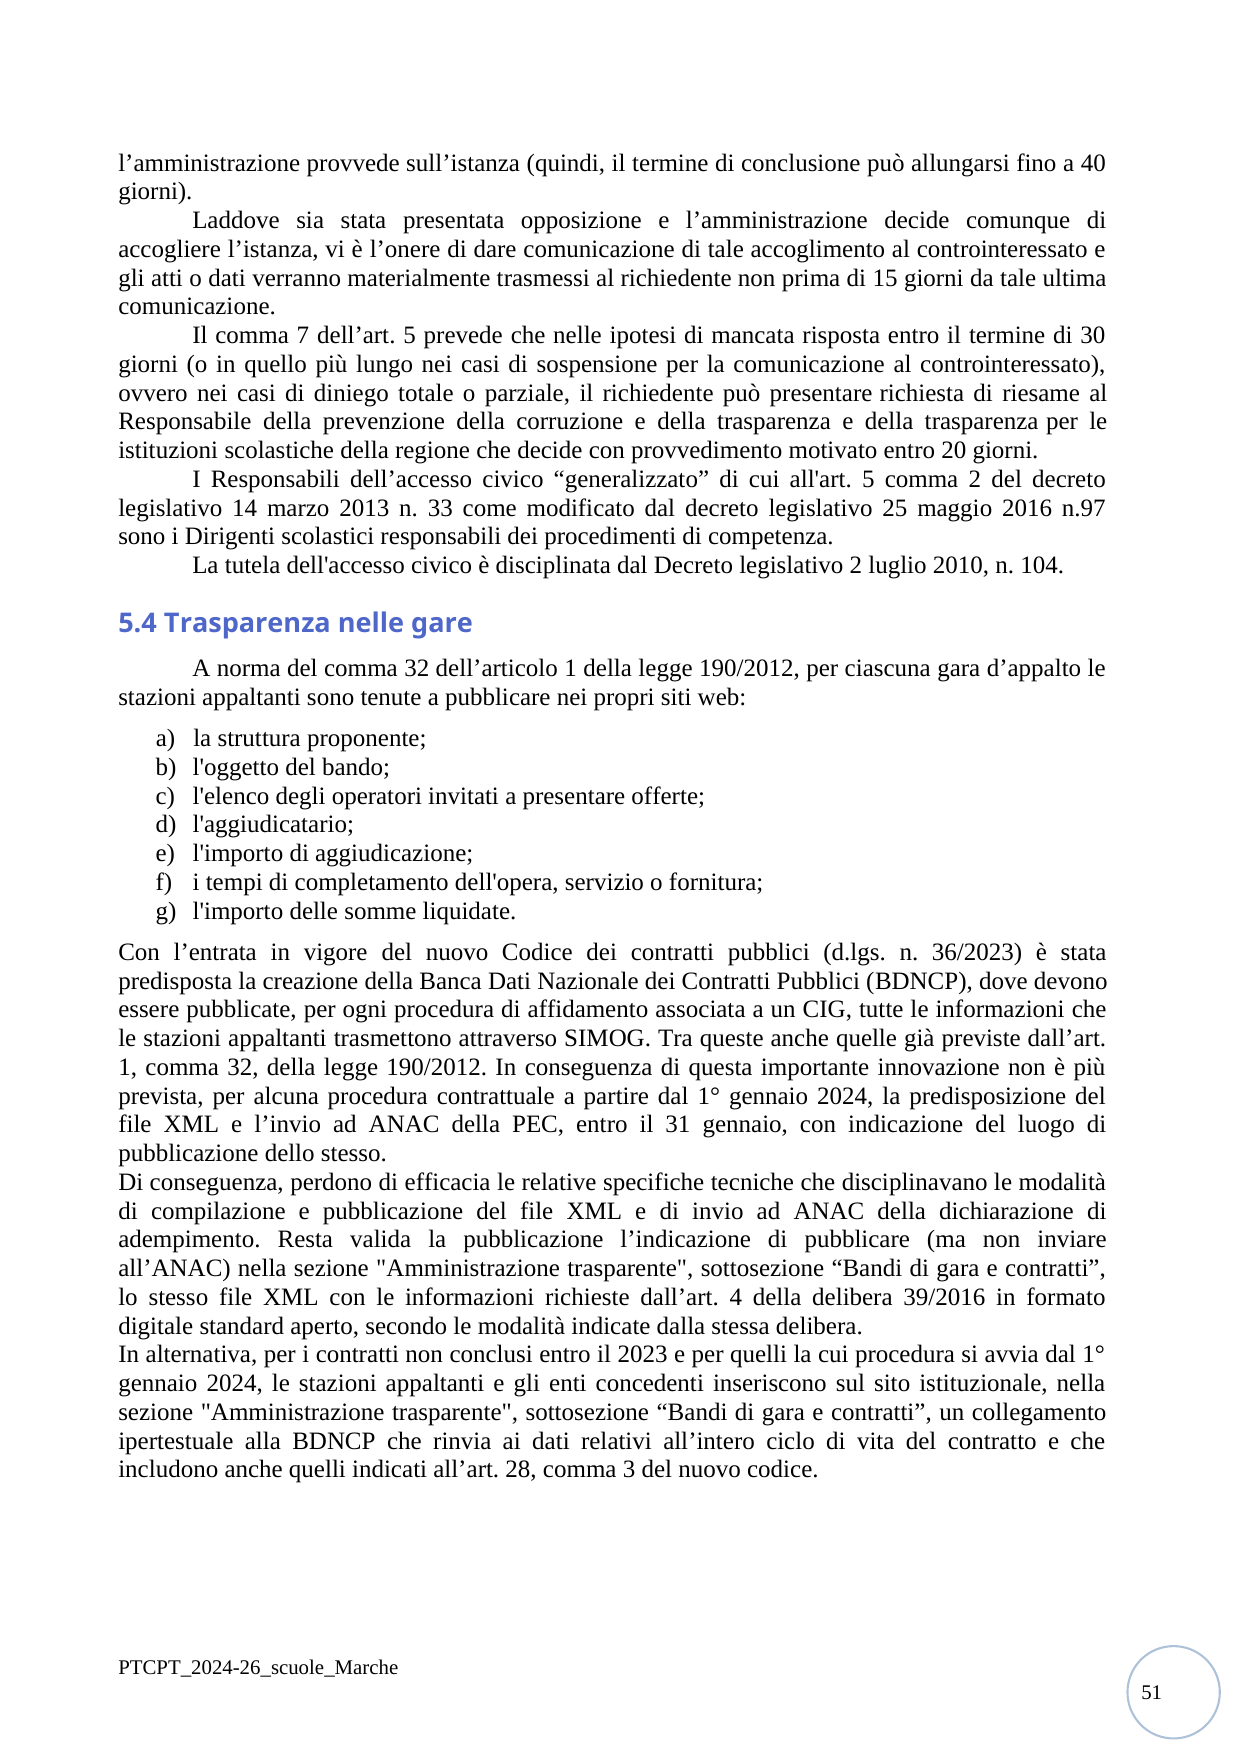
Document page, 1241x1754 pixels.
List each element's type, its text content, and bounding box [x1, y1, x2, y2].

subtitle 5.4 Trasparenza nelle gare [118, 604, 1107, 641]
list la struttura proponente; [156, 723, 1107, 752]
text Con l’entrata in vigore del nuovo Codice dei contratti pubblici (d.lgs. n. 36/2023) è stata predisposta la creazione della Banca Dati Nazionale dei Contratti Pubblici (BDNCP), dove devono essere pubblicate, per ogni procedura di affidamento associata a un CIG, tutte le informazioni che le stazioni appaltanti trasmettono attraverso SIMOG. Tra queste anche quelle già previste dall’art. 1, comma 32, della legge 190/2012. In conseguenza di questa importante innovazione non è più prevista, per alcuna procedura contrattuale a partire dal 1° gennaio 2024, la predisposizione del file XML e l’invio ad ANAC della PEC, entro il 31 gennaio, con indicazione del luogo di pubblicazione dello stesso. [118, 966, 1107, 1167]
list l'importo di aggiudicazione; [155, 838, 1107, 867]
text Di conseguenza, perdono di efficacia le relative specifiche tecniche che disciplinavano le modalità di compilazione e pubblicazione del file XML e di invio ad ANAC della dichiarazione di adempimento. Resta valida la pubblicazione l’indicazione di pubblicare (ma non inviare all’ANAC) nella sezione "Amministrazione trasparente", sottosezione “Bandi di gara e contratti”, lo stesso file XML con le informazioni richieste dall’art. 4 della delibera 39/2016 in formato digitale standard aperto, secondo le modalità indicate dalla stessa delibera. [118, 1167, 1107, 1339]
list l'aggiudicatario; [155, 809, 1107, 838]
list l'oggetto del bando; [155, 752, 1107, 781]
text A norma del comma 32 dell’articolo 1 della legge 190/2012, per ciascuna gara d’appalto le stazioni appaltanti sono tenute a pubblicare nei propri siti web: [118, 653, 1107, 711]
list i tempi di completamento dell'opera, servizio o fornitura; [155, 867, 1107, 896]
text I Responsabili dell’accesso civico “generalizzato” di cui all'art. 5 comma 2 del decreto legislativo 14 marzo 2013 n. 33 come modificato dal decreto legislativo 25 maggio 2016 n.97 sono i Dirigenti scolastici responsabili dei procedimenti di competenza. [118, 464, 1107, 550]
text Il comma 7 dell’art. 5 prevede che nelle ipotesi di mancata risposta entro il termine di 30 giorni (o in quello più lungo nei casi di sospensione per la comunicazione al controinteressato), ovvero nei casi di diniego totale o parziale, il richiedente può presentare richiesta di riesame al Responsabile della prevenzione della corruzione e della trasparenza e della trasparenza per le istituzioni scolastiche della regione che decide con provvedimento motivato entro 20 giorni. [118, 320, 1107, 464]
text Laddove sia stata presentata opposizione e l’amministrazione decide comunque di accogliere l’istanza, vi è l’onere di dare comunicazione di tale accoglimento al controinteressato e gli atti o dati verranno materialmente trasmessi al richiedente non prima di 15 giorni da tale ultima comunicazione. [118, 205, 1107, 320]
list l'elenco degli operatori invitati a presentare offerte; [155, 781, 1107, 809]
text La tutela dell'accesso civico è disciplinata dal Decreto legislativo 2 luglio 2010, n. 104. [118, 550, 1107, 579]
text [118, 148, 1107, 205]
text In alternativa, per i contratti non conclusi entro il 2023 e per quelli la cui procedura si avvia dal 1° gennaio 2024, le stazioni appaltanti e gli enti concedenti inseriscono sul sito istituzionale, nella sezione "Amministrazione trasparente", sottosezione “Bandi di gara e contratti”, un collegamento ipertestuale alla BDNCP che rinvia ai dati relativi all’intero ciclo di vita del contratto e che includono anche quelli indicati all’art. 28, comma 3 del nuovo codice. [118, 1339, 1107, 1483]
list l'importo delle somme liquidate. [155, 896, 1107, 924]
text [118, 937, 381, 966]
